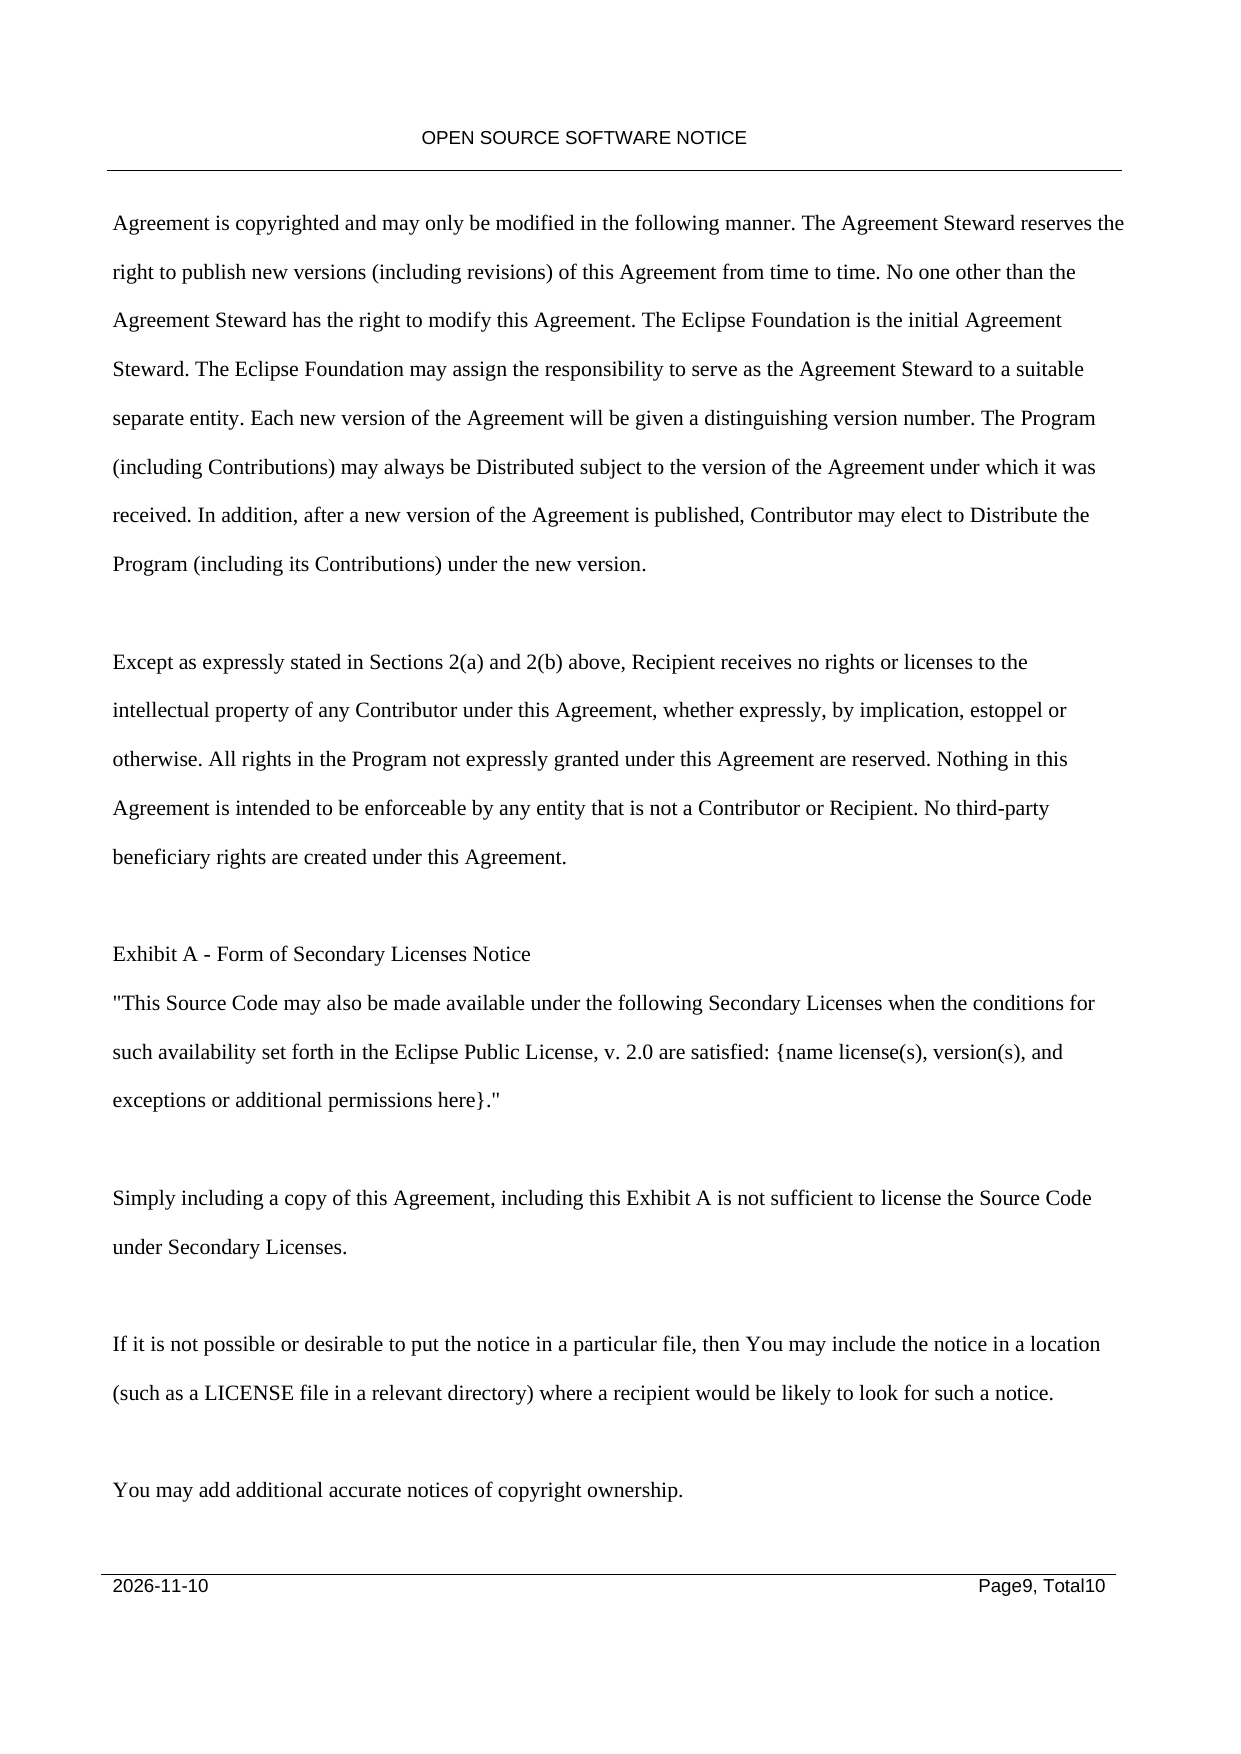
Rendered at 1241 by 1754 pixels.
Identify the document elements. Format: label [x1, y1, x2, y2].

text [112, 206, 1128, 1506]
